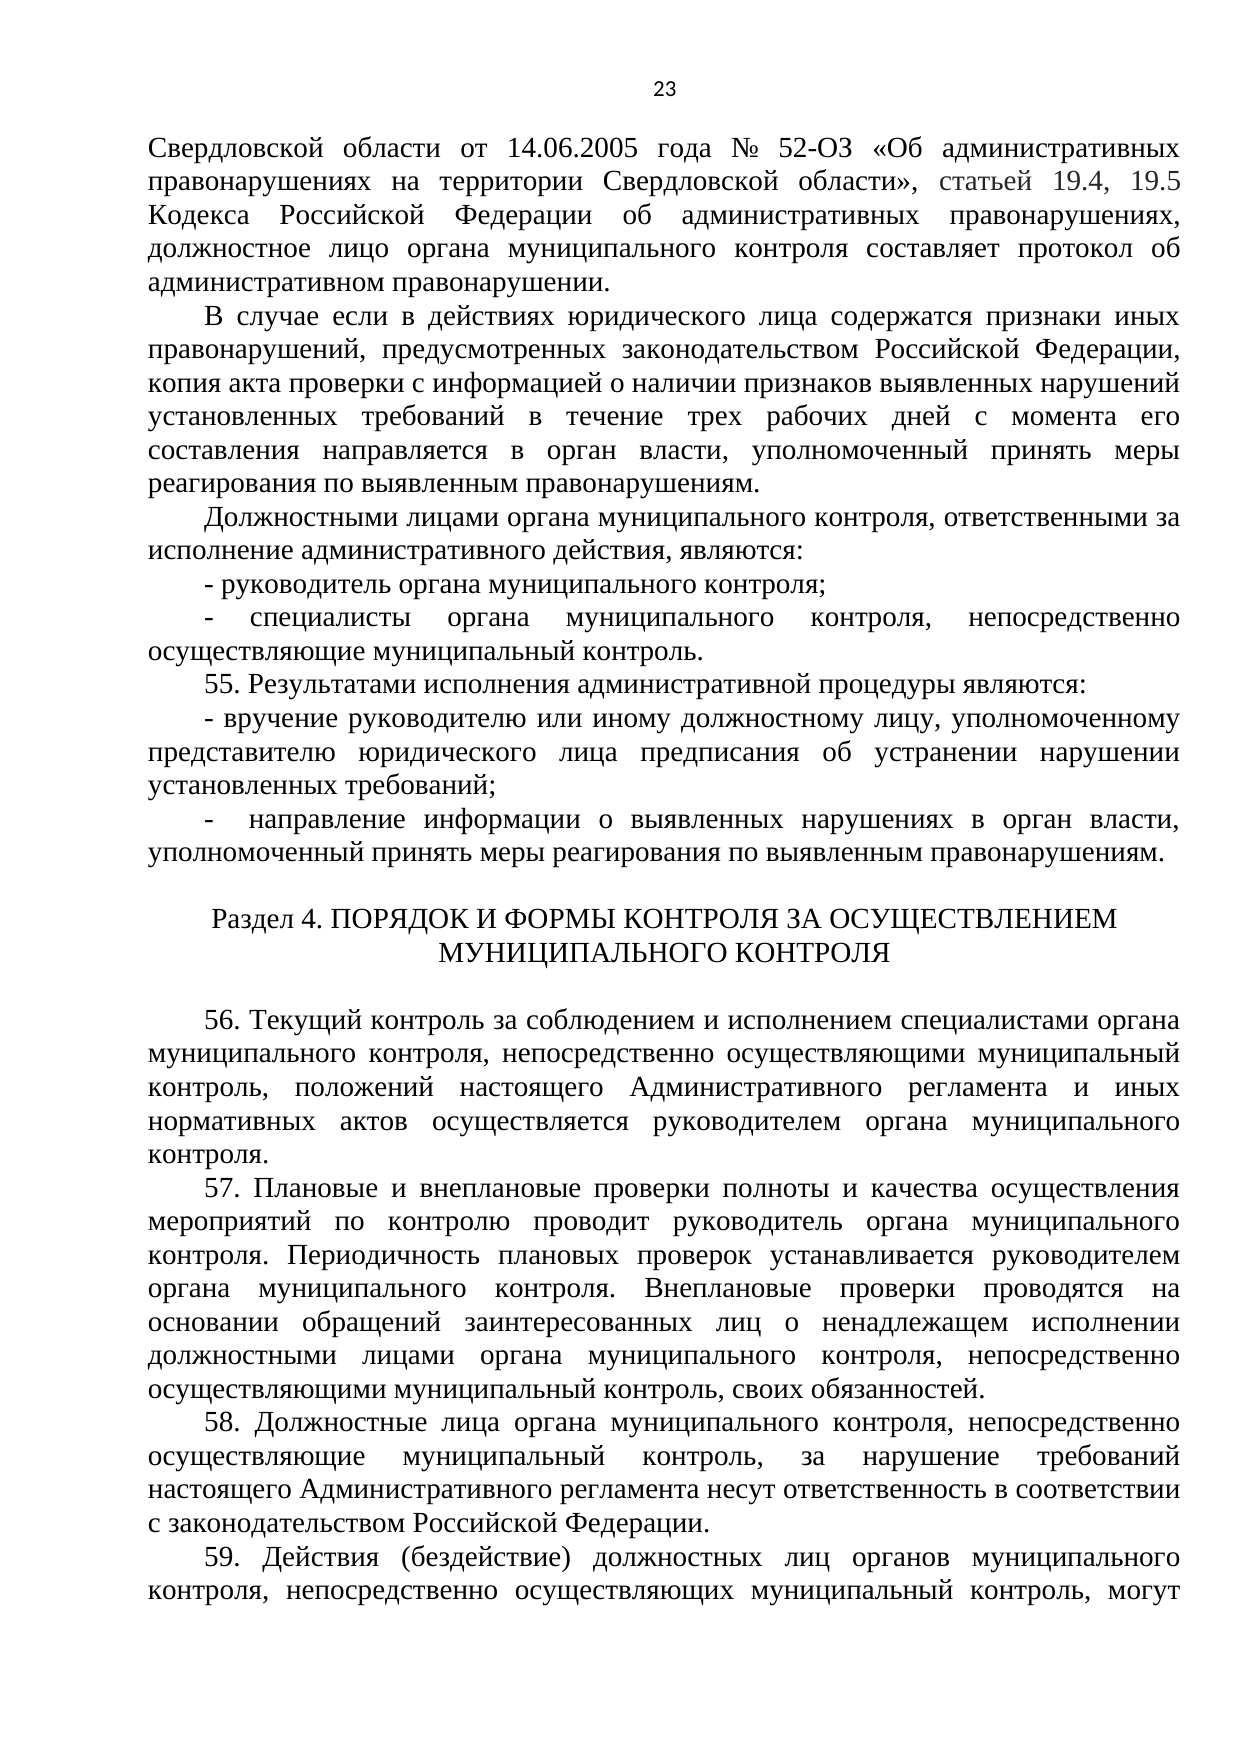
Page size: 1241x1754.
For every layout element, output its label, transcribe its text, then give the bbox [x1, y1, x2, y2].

text В случае если в действиях юридического лица содержатся признаки иных правонарушений, предусмотренных законодательством Российской Федерации, копия акта проверки с информацией о наличии признаков выявленных нарушений установленных требований в течение трех рабочих дней с момента его составления направляется в орган власти, уполномоченный принять меры реагирования по выявленным правонарушениям. [148, 298, 1181, 499]
text - специалисты органа муниципального контроля, непосредственно осуществляющие муниципальный контроль. [148, 599, 1181, 667]
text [148, 1539, 1181, 1606]
text - вручение руководителю или иному должностному лицу, уполномоченному представителю юридического лица предписания об устранении нарушении установленных требований; [148, 700, 1181, 801]
text - направление информации о выявленных нарушениях в орган власти, уполномоченный принять меры реагирования по выявленным правонарушениям. [148, 801, 1181, 868]
text Раздел 4. ПОРЯДОК И ФОРМЫ КОНТРОЛЯ ЗА ОСУЩЕСТВЛЕНИЕМ МУНИЦИПАЛЬНОГО КОНТРОЛЯ [148, 901, 1181, 968]
text 57. Плановые и внеплановые проверки полноты и качества осуществления мероприятий по контролю проводит руководитель органа муниципального контроля. Периодичность плановых проверок устанавливается руководителем органа муниципального контроля. Внеплановые проверки проводятся на основании обращений заинтересованных лиц о ненадлежащем исполнении должностными лицами органа муниципального контроля, непосредственно осуществляющими муниципальный контроль, своих обязанностей. [148, 1170, 1181, 1404]
text 56. Текущий контроль за соблюдением и исполнением специалистами органа муниципального контроля, непосредственно осуществляющими муниципальный контроль, положений настоящего Административного регламента и иных нормативных актов осуществляется руководителем органа муниципального контроля. [148, 1002, 1181, 1170]
text Должностными лицами органа муниципального контроля, ответственными за исполнение административного действия, являются: [148, 499, 1181, 566]
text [148, 130, 1181, 298]
text 58. Должностные лица органа муниципального контроля, непосредственно осуществляющие муниципальный контроль, за нарушение требований настоящего Административного регламента несут ответственность в соответствии с законодательством Российской Федерации. [148, 1404, 1181, 1539]
text - руководитель органа муниципального контроля; [148, 566, 1181, 599]
text 55. Результатами исполнения административной процедуры являются: [148, 667, 1181, 700]
